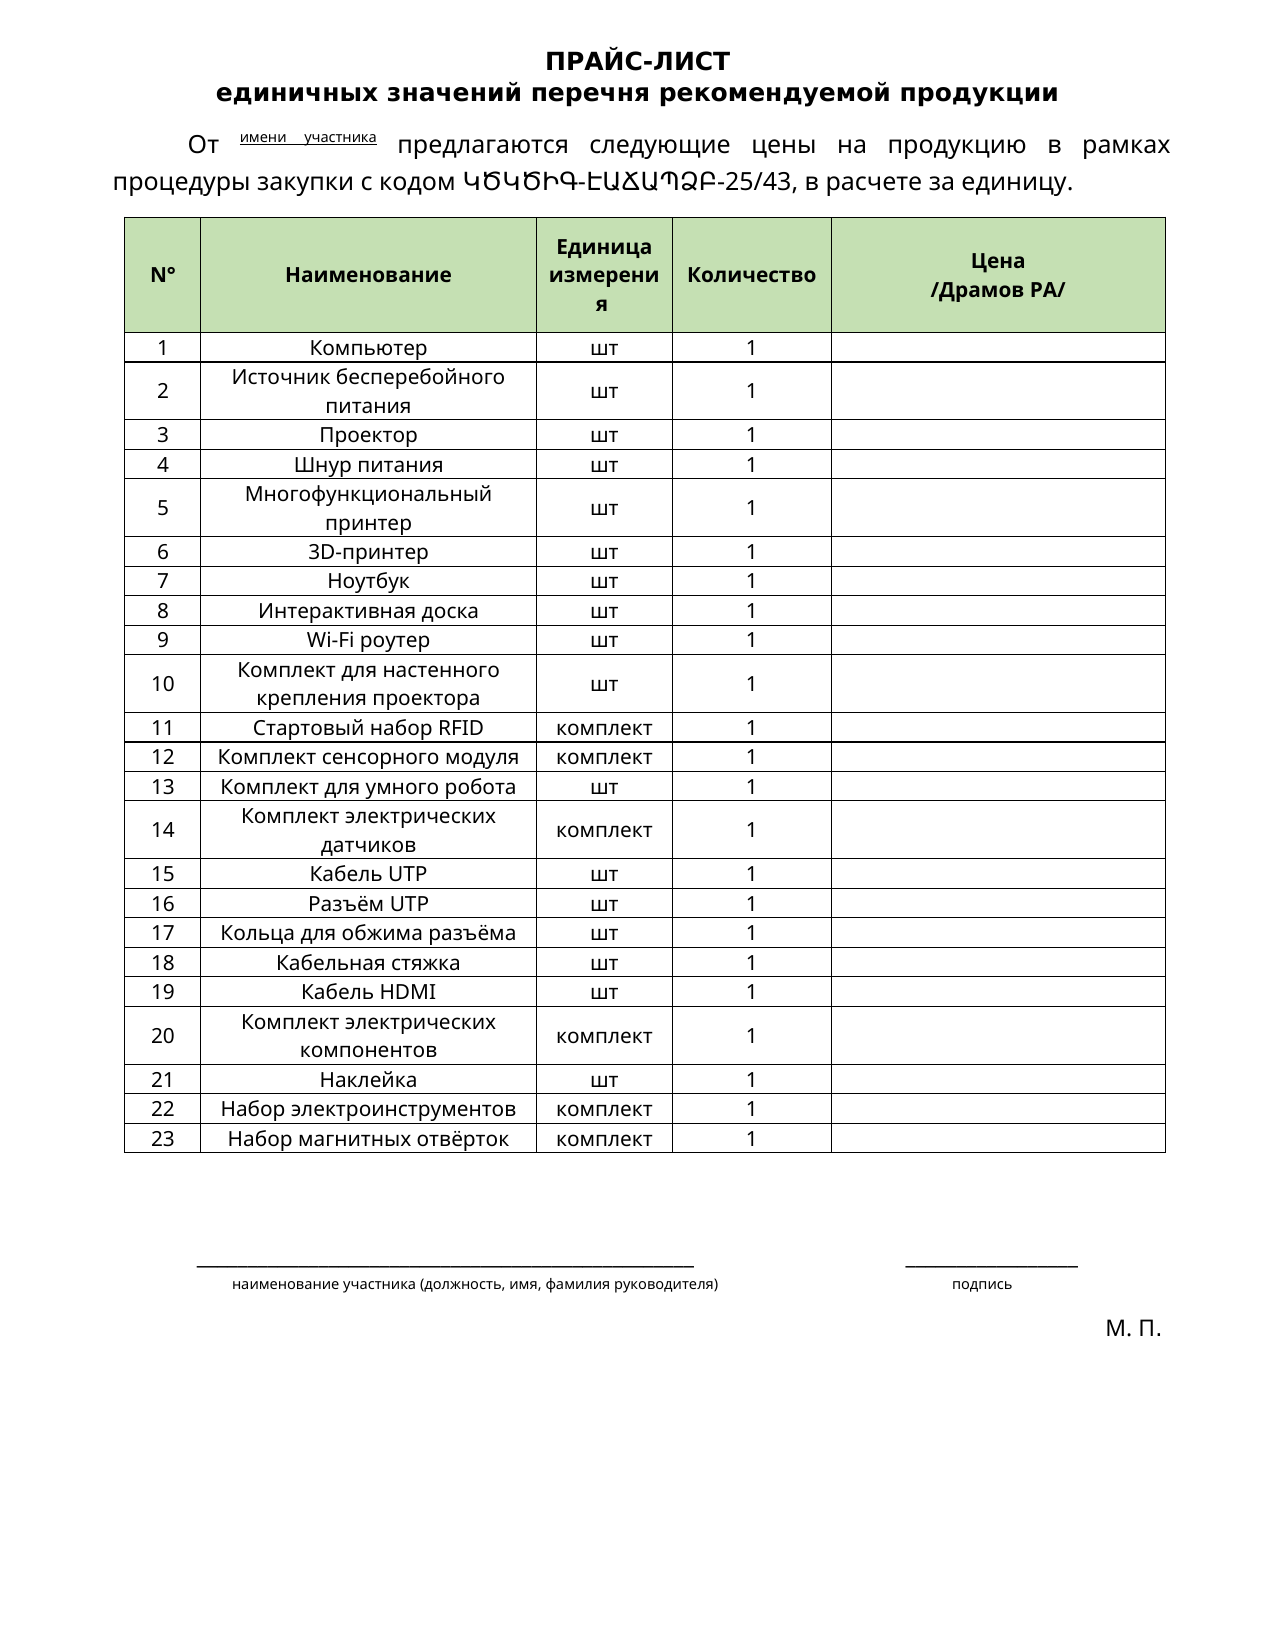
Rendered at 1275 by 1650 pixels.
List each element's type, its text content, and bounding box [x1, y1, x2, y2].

text ПРАЙС-ЛИСТ [112, 47, 1162, 76]
table_cell 23 [125, 1124, 200, 1152]
table_cell [832, 1065, 1165, 1093]
table_cell [832, 859, 1165, 888]
table_cell [832, 626, 1165, 654]
table_cell 13 [125, 772, 200, 800]
table_cell Проектор [201, 420, 536, 449]
table_cell 14 [125, 801, 200, 858]
table_cell [832, 977, 1165, 1006]
table_cell 2 [125, 363, 200, 419]
table_cell [832, 363, 1165, 419]
table_cell шт [537, 859, 672, 888]
table_cell шт [537, 918, 672, 947]
table_cell [832, 420, 1165, 449]
table_cell шт [537, 772, 672, 800]
table_cell 1 [673, 1007, 831, 1064]
table_cell 1 [673, 479, 831, 536]
table_cell комплект [537, 1007, 672, 1064]
table_cell 1 [673, 363, 831, 419]
table_cell Набор электроинструментов [201, 1094, 536, 1123]
table_cell 20 [125, 1007, 200, 1064]
table_cell шт [537, 889, 672, 917]
table_cell Кабельная стяжка [201, 948, 536, 976]
table_cell Набор магнитных отвёрток [201, 1124, 536, 1152]
table_cell 1 [673, 977, 831, 1006]
table_cell [832, 655, 1165, 712]
table_cell [832, 918, 1165, 947]
table_header Цена /Драмов РА/ [832, 218, 1165, 332]
table_cell [832, 537, 1165, 566]
table_cell [832, 1007, 1165, 1064]
table_cell 6 [125, 537, 200, 566]
table_cell шт [537, 479, 672, 536]
table_cell Наклейка [201, 1065, 536, 1093]
table_cell 17 [125, 918, 200, 947]
table_cell 1 [673, 1065, 831, 1093]
table_cell шт [537, 333, 672, 361]
table_cell 3 [125, 420, 200, 449]
table_cell 1 [673, 859, 831, 888]
table_cell 1 [673, 743, 831, 771]
table_cell шт [537, 567, 672, 595]
table_header N° [125, 218, 200, 332]
table_cell шт [537, 977, 672, 1006]
table_cell шт [537, 626, 672, 654]
table_cell Стартовый набор RFID [201, 713, 536, 741]
text единичных значений перечня рекомендуемой продукции [112, 78, 1162, 107]
table_cell 9 [125, 626, 200, 654]
table_cell 1 [673, 948, 831, 976]
table_cell 1 [673, 772, 831, 800]
table_cell [832, 713, 1165, 741]
table_cell 1 [673, 567, 831, 595]
table_header Наименование [201, 218, 536, 332]
table_cell Комплект электрических датчиков [201, 801, 536, 858]
table_cell 1 [673, 333, 831, 361]
table_cell [832, 596, 1165, 624]
table_cell комплект [537, 801, 672, 858]
table_cell [832, 567, 1165, 595]
table_cell Комплект для настенного крепления проектора [201, 655, 536, 712]
table_cell Кабель UTP [201, 859, 536, 888]
table_cell шт [537, 363, 672, 419]
table_cell Кольца для обжима разъёма [201, 918, 536, 947]
table_cell [832, 479, 1165, 536]
table_cell [832, 1094, 1165, 1123]
table_header Количество [673, 218, 831, 332]
table_cell Источник бесперебойного питания [201, 363, 536, 419]
text М. П․ [112, 1312, 1162, 1343]
table_cell шт [537, 450, 672, 478]
table_cell комплект [537, 713, 672, 741]
table_cell 15 [125, 859, 200, 888]
table_cell Разъём UTP [201, 889, 536, 917]
table_cell шт [537, 420, 672, 449]
table_cell [832, 333, 1165, 361]
table_cell [832, 450, 1165, 478]
table_cell 1 [673, 1094, 831, 1123]
table_cell 1 [673, 626, 831, 654]
table_cell 1 [673, 596, 831, 624]
table_cell шт [537, 1065, 672, 1093]
table_cell комплект [537, 743, 672, 771]
table_cell 3D-принтер [201, 537, 536, 566]
table_cell Wi-Fi роутер [201, 626, 536, 654]
table_cell 1 [673, 801, 831, 858]
table_cell Комплект для умного робота [201, 772, 536, 800]
table_cell шт [537, 596, 672, 624]
table_cell [832, 772, 1165, 800]
table_cell [832, 948, 1165, 976]
table_cell 1 [673, 655, 831, 712]
table_cell 1 [673, 420, 831, 449]
table_cell 19 [125, 977, 200, 1006]
table_cell Комплект сенсорного модуля [201, 743, 536, 771]
table_cell шт [537, 655, 672, 712]
table_cell Шнур питания [201, 450, 536, 478]
table_cell комплект [537, 1094, 672, 1123]
table_cell [832, 801, 1165, 858]
table_cell 1 [673, 450, 831, 478]
table_cell 22 [125, 1094, 200, 1123]
table_cell 1 [673, 1124, 831, 1152]
text наименование участника (должность, имя, фамилия руководителя) подпись [186, 1274, 1162, 1294]
table_header Единица измерения [537, 218, 672, 332]
table_cell Интерактивная доска [201, 596, 536, 624]
table_cell 1 [125, 333, 200, 361]
table_cell 10 [125, 655, 200, 712]
table_cell 4 [125, 450, 200, 478]
table_cell 7 [125, 567, 200, 595]
table_cell 8 [125, 596, 200, 624]
table_cell 12 [125, 743, 200, 771]
table_cell шт [537, 537, 672, 566]
table_cell шт [537, 948, 672, 976]
table_cell комплект [537, 1124, 672, 1152]
table_cell 1 [673, 713, 831, 741]
table_cell [832, 1124, 1165, 1152]
table_cell 1 [673, 537, 831, 566]
table_cell 11 [125, 713, 200, 741]
table_cell 5 [125, 479, 200, 536]
table_cell 1 [673, 918, 831, 947]
table_cell Ноутбук [201, 567, 536, 595]
text От имени участника предлагаются следующие цены на продукцию в рамках процедуры закупки с кодом ԿԾԿԾԻԳ-ԷԱՃԱՊՁԲ-25/43, в расчете за единицу. [112, 126, 1172, 197]
table_cell 18 [125, 948, 200, 976]
text _________________________________________________ _________________ [112, 1240, 1162, 1271]
table_cell [832, 743, 1165, 771]
table_cell Многофункциональный принтер [201, 479, 536, 536]
table_cell 16 [125, 889, 200, 917]
table_cell Комплект электрических компонентов [201, 1007, 536, 1064]
table_cell [832, 889, 1165, 917]
table_cell 21 [125, 1065, 200, 1093]
table_cell Компьютер [201, 333, 536, 361]
table_cell 1 [673, 889, 831, 917]
table_cell Кабель HDMI [201, 977, 536, 1006]
